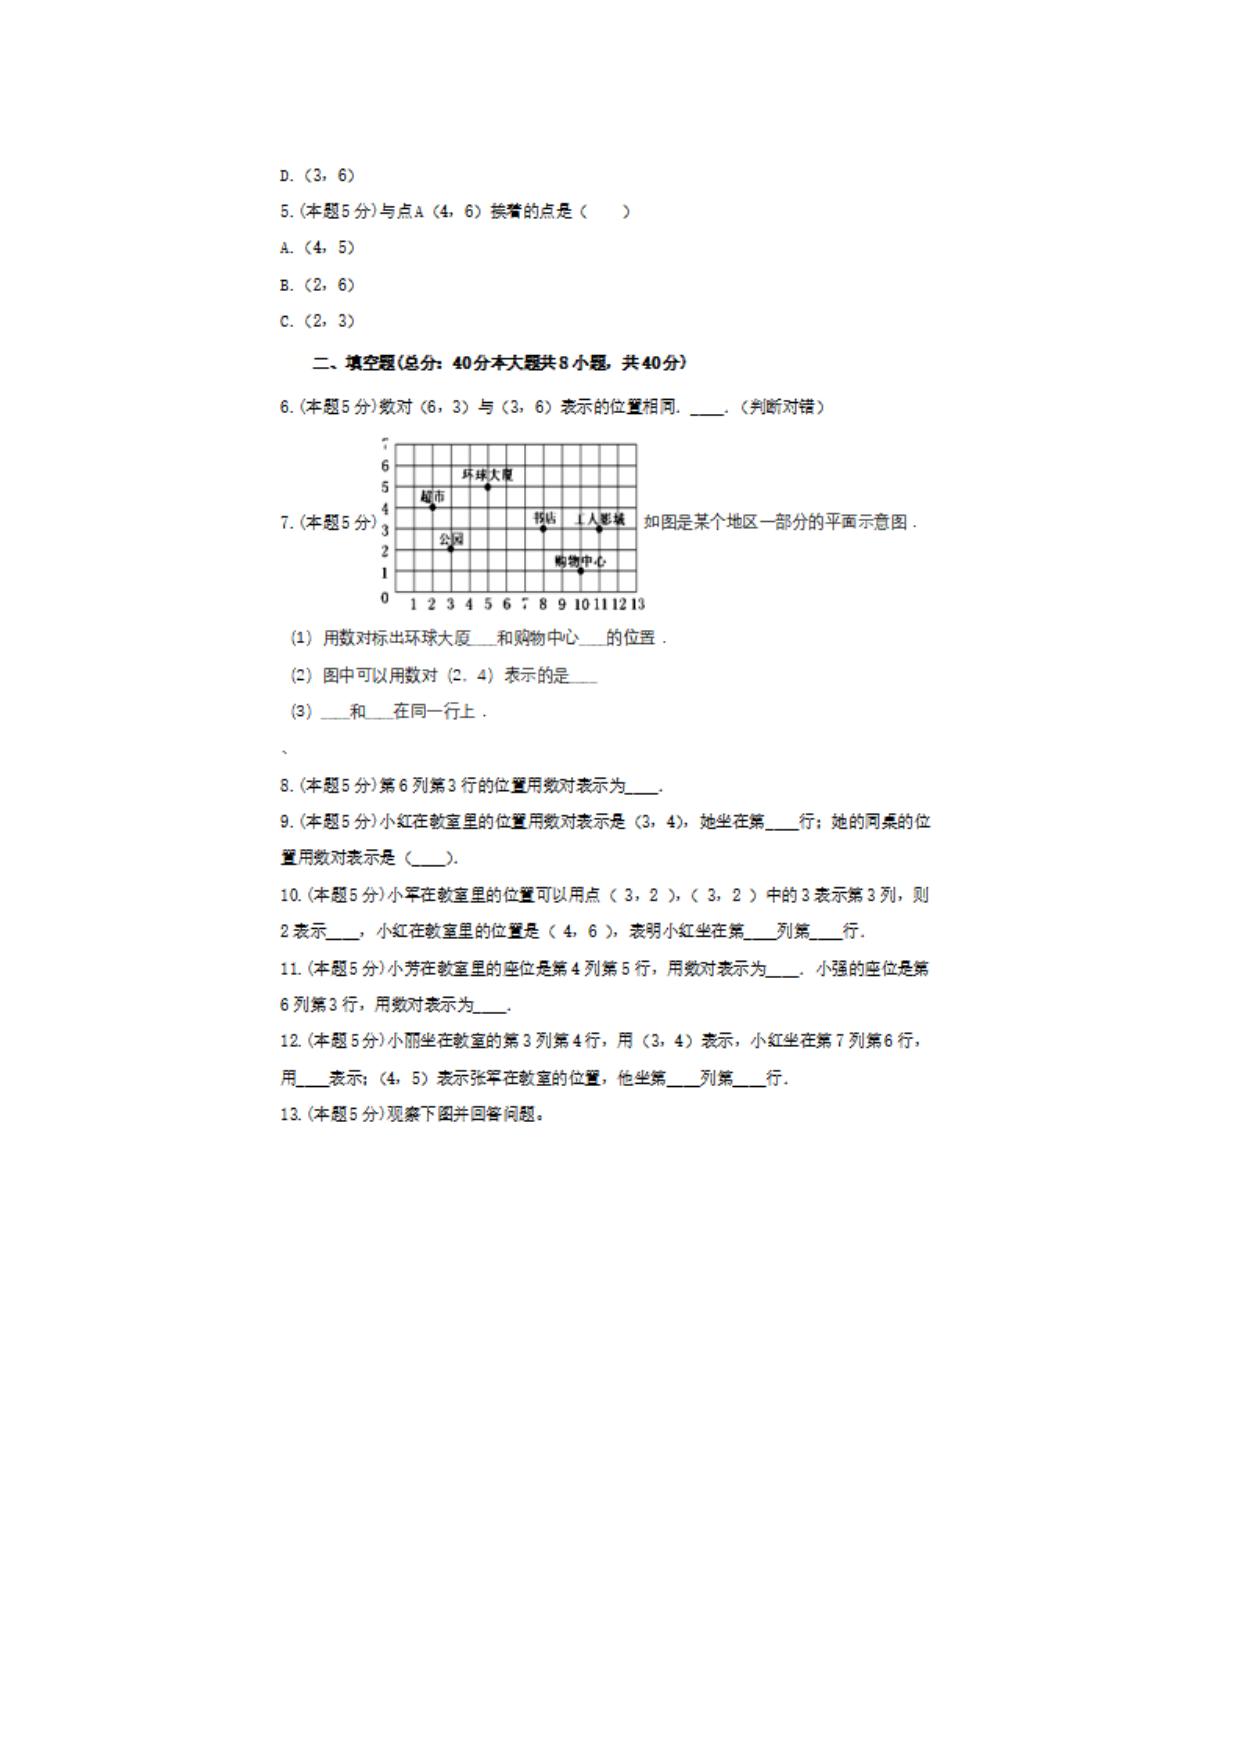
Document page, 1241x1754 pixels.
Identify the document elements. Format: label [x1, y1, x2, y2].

picture [257, 162, 983, 1158]
